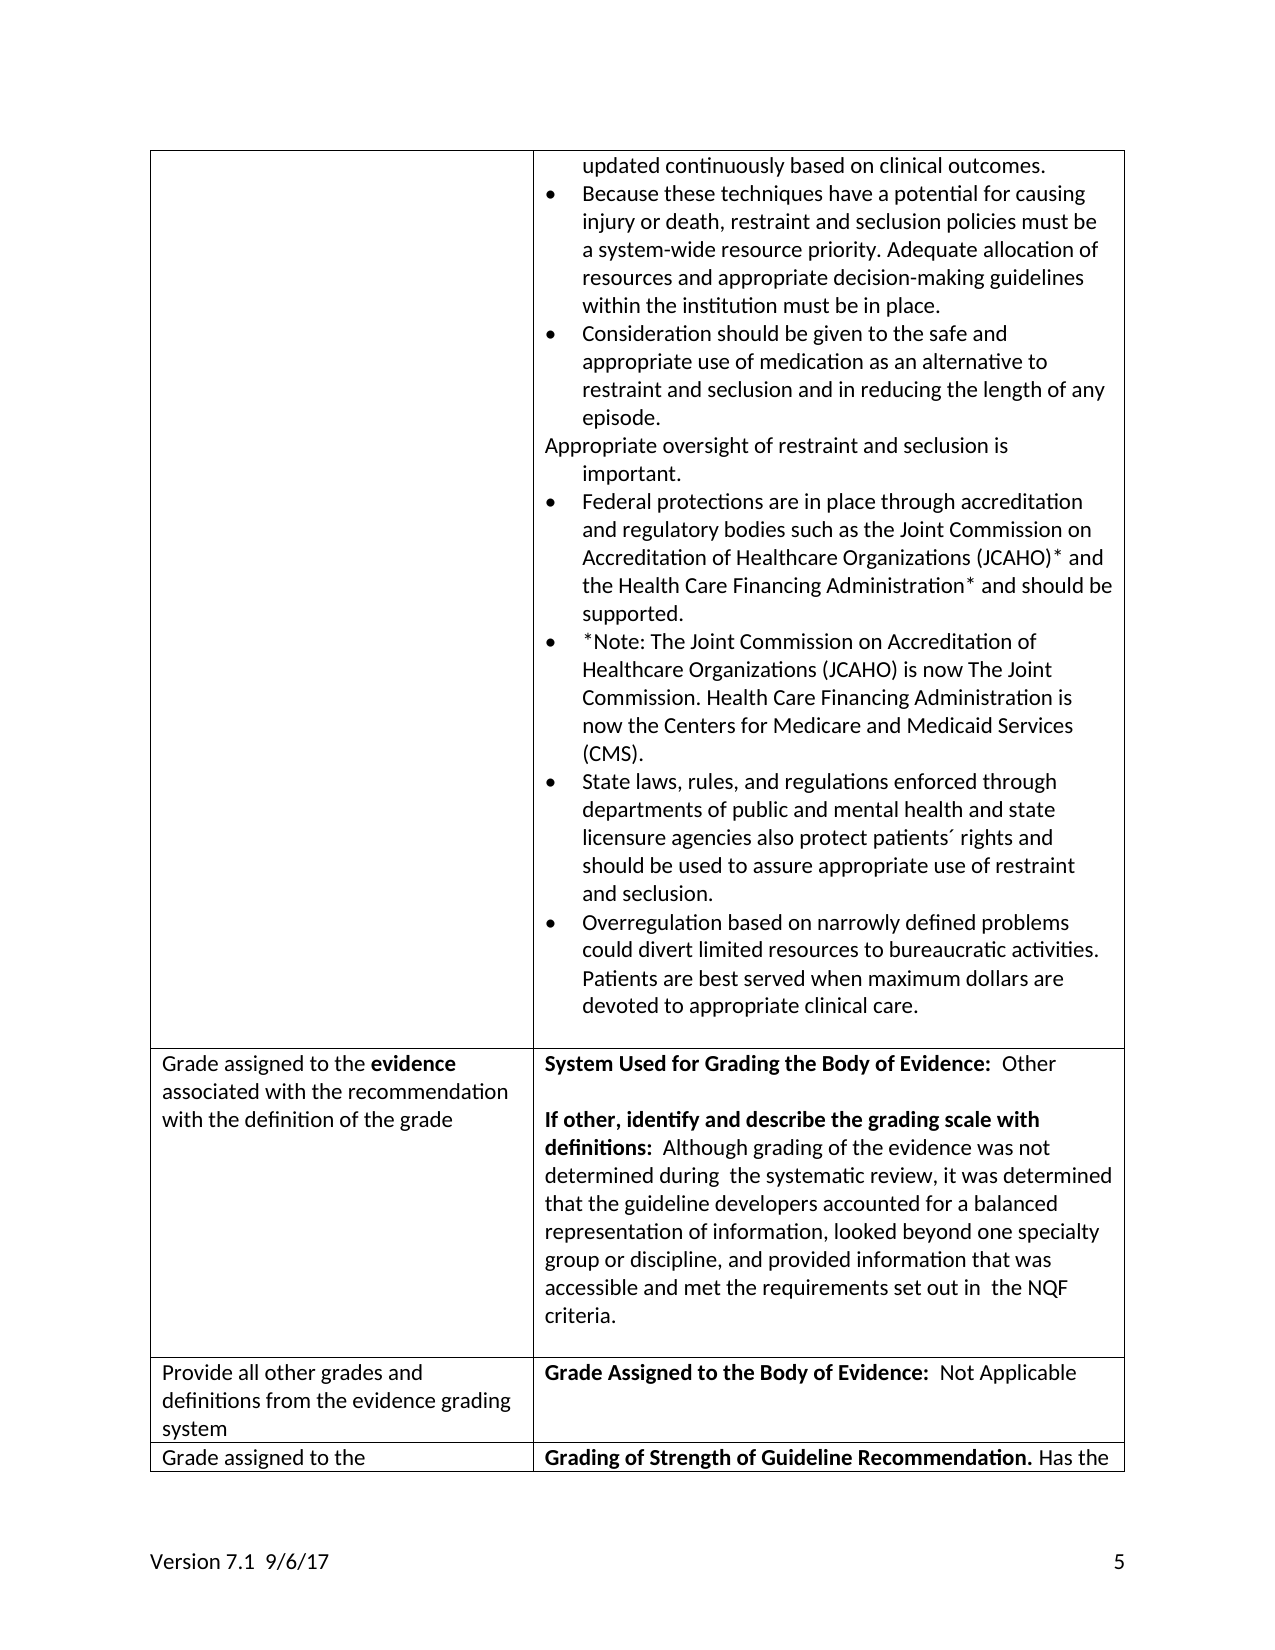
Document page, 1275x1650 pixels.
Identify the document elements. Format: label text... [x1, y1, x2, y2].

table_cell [151, 1443, 533, 1471]
table_cell Provide all other grades and definitions from the evidence grading system [151, 1358, 533, 1442]
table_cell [151, 151, 533, 1048]
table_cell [534, 151, 1124, 1048]
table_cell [534, 1443, 1124, 1471]
table_cell Grade assigned to the evidence associated with the recommendation with the definition of the grade [151, 1049, 533, 1357]
table_cell Grade Assigned to the Body of Evidence: Not Applicable [534, 1358, 1124, 1442]
table_cell System Used for Grading the Body of Evidence: Other If other, identify and describe the grading scale with definitions: Although grading of the evidence was not determined during the systematic review, it was determined that the guideline developers accounted for a balanced representation of information, looked beyond one specialty group or discipline, and provided information that was accessible and met the requirements set out in the NQF criteria. [534, 1049, 1124, 1357]
